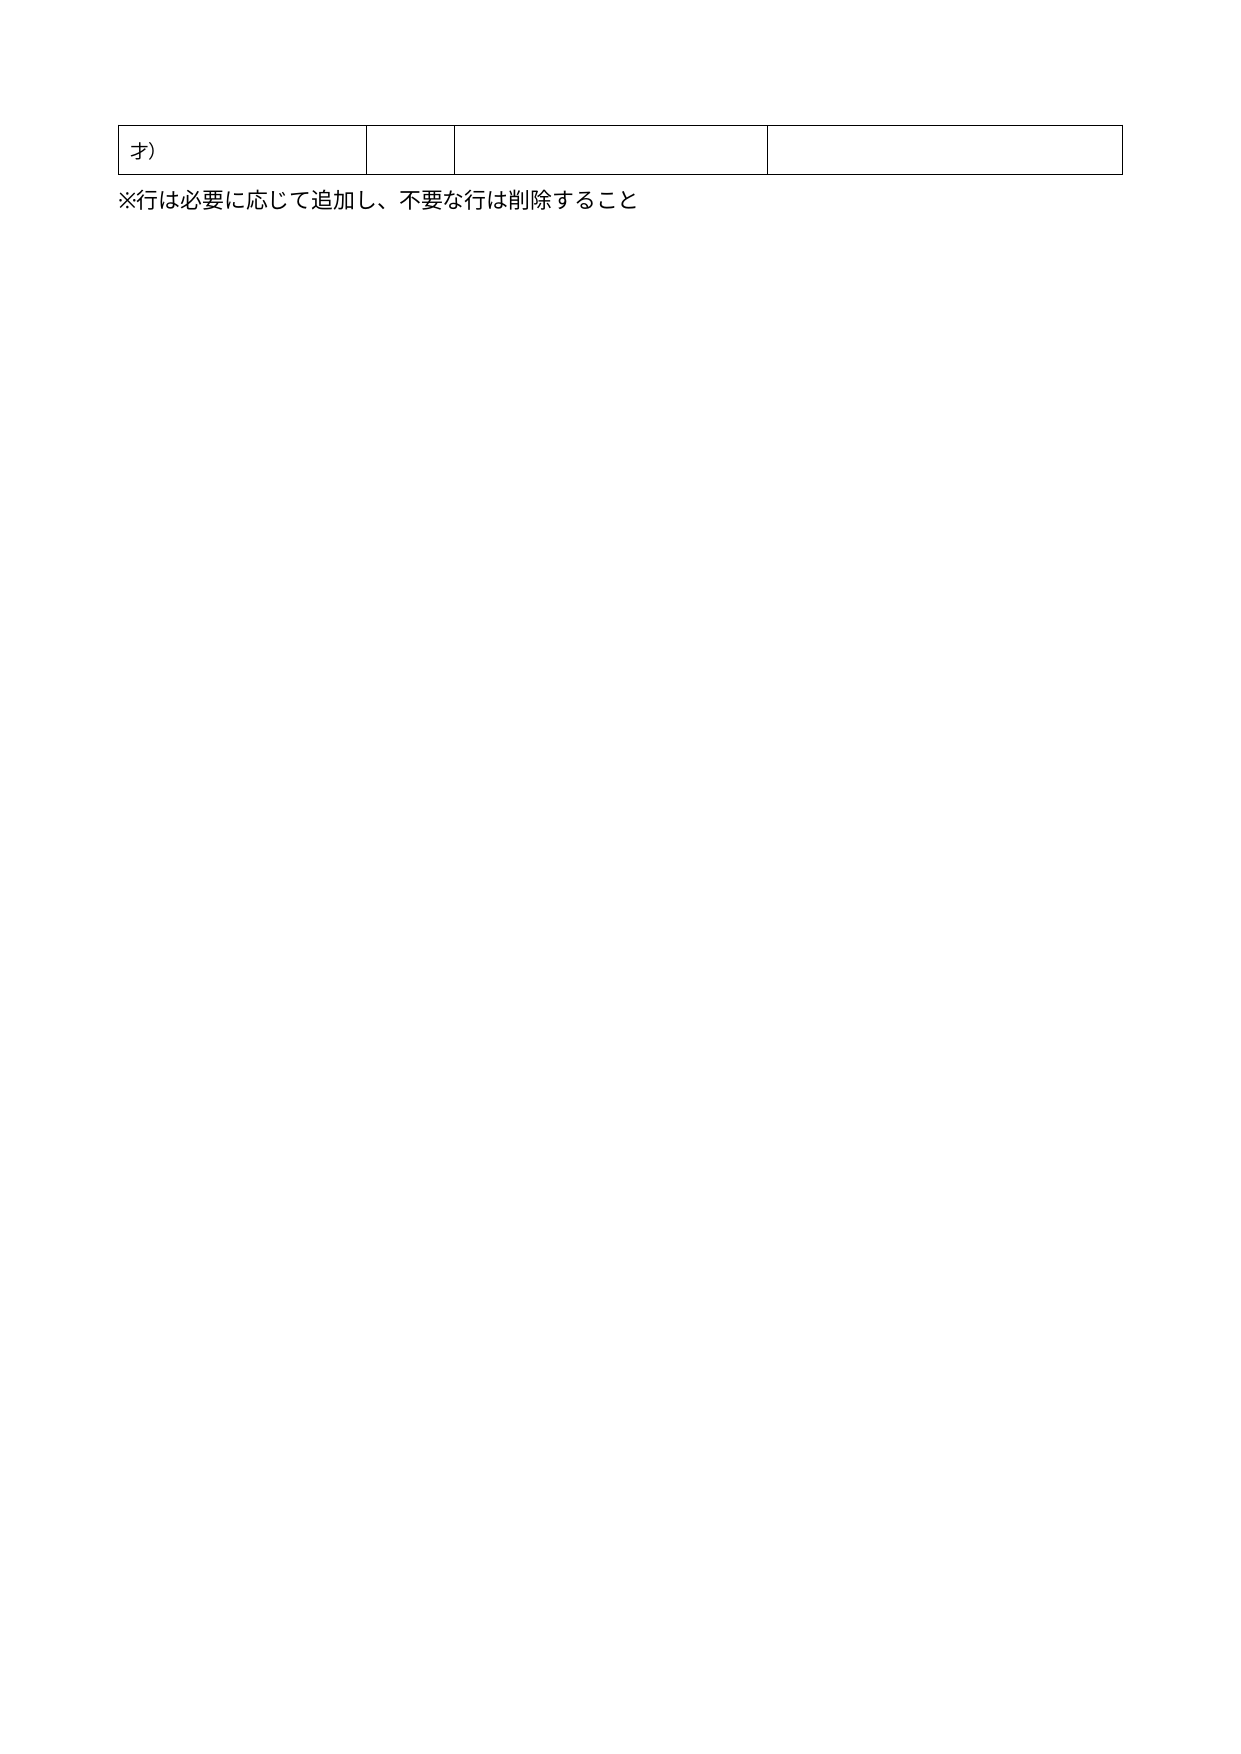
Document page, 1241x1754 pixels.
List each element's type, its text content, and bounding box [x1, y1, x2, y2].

table_cell [768, 126, 1122, 174]
table_cell （ 才） [119, 126, 366, 174]
table_cell ・ ・ [455, 126, 767, 174]
text ※行は必要に応じて追加し、不要な行は削除すること [118, 175, 1122, 224]
table_cell 年 [367, 126, 454, 174]
